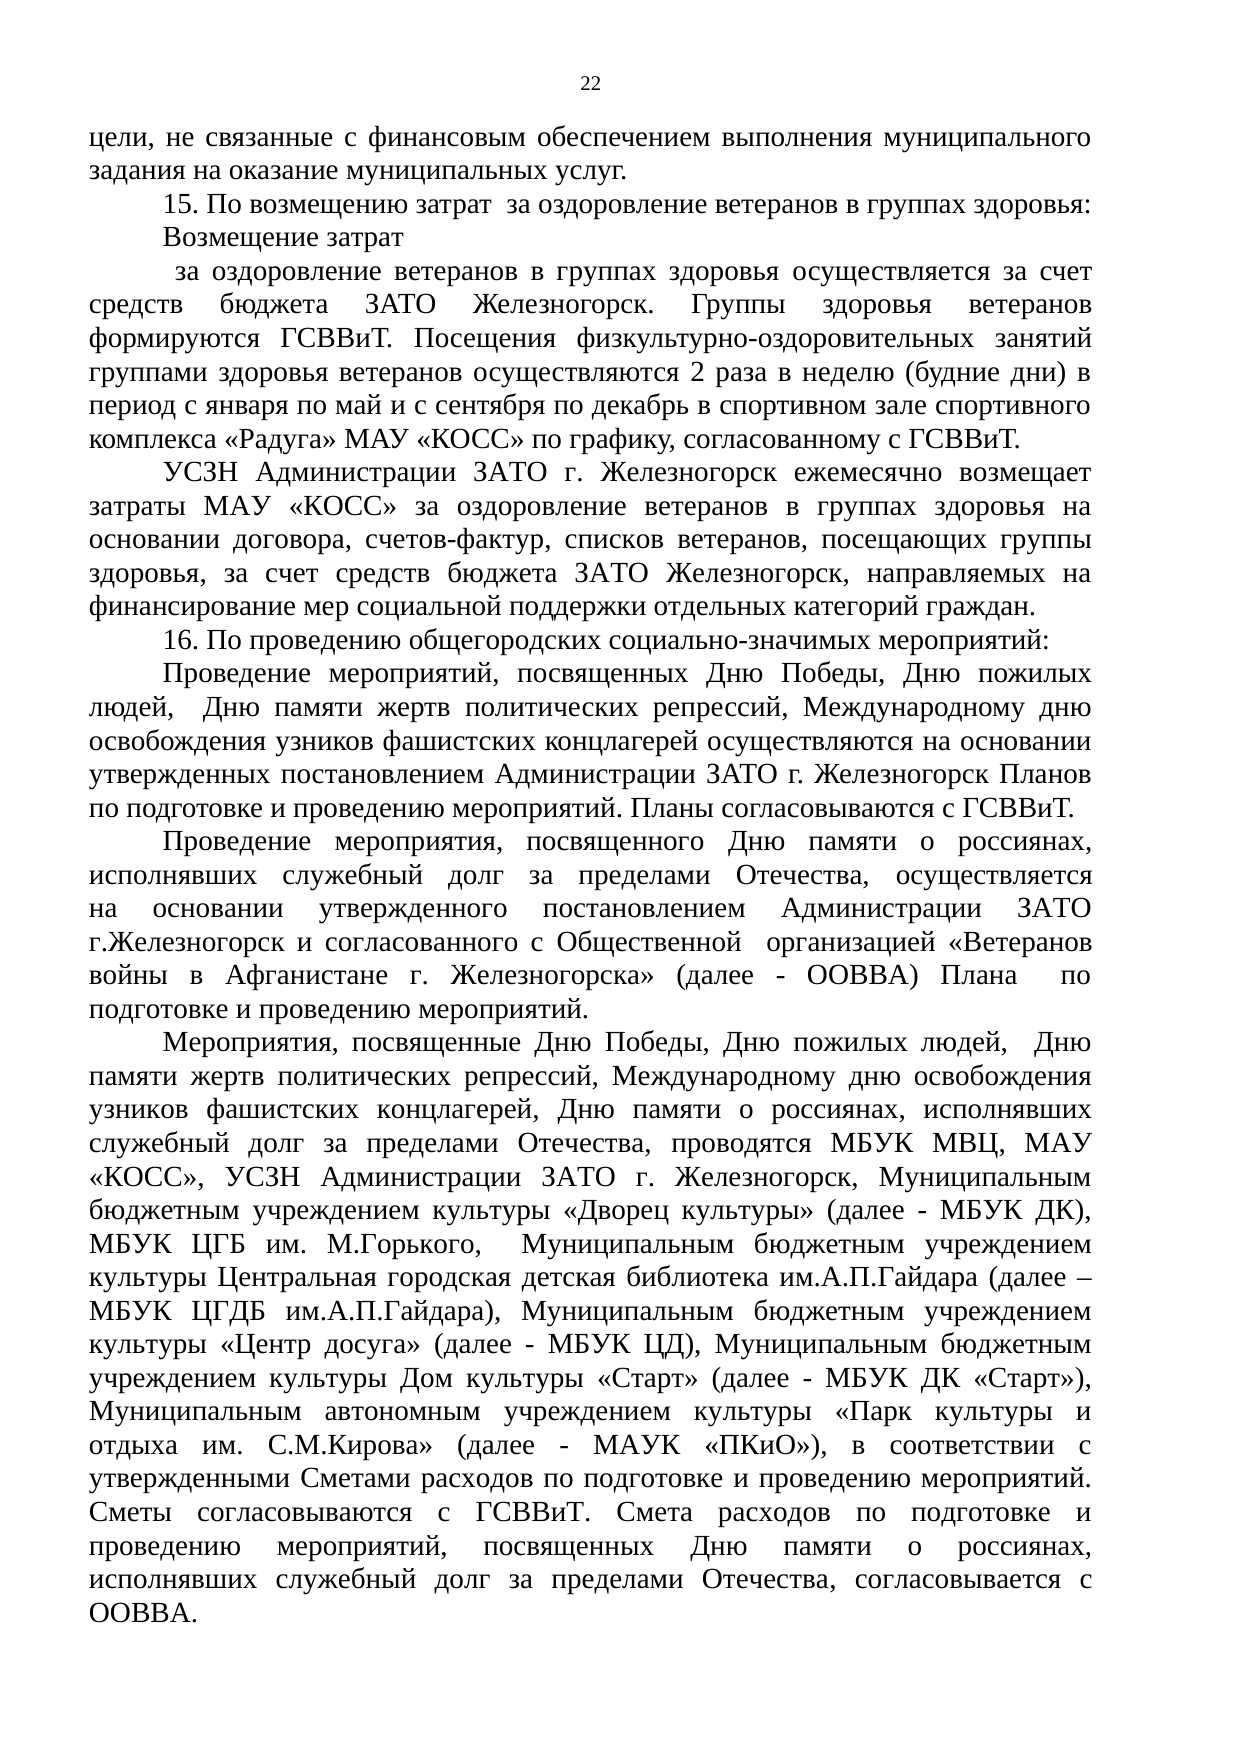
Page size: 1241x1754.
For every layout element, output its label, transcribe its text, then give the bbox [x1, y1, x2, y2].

text Мероприятия, посвященные Дню Победы, Дню пожилых людей, Дню памяти жертв политических репрессий, Международному дню освобождения узников фашистских концлагерей, Дню памяти о россиянах, исполнявших служебный долг за пределами Отечества, проводятся МБУК МВЦ, МАУ «КОСС», УСЗН Администрации ЗАТО г. Железногорск, Муниципальным бюджетным учреждением культуры «Дворец культуры» (далее - МБУК ДК), МБУК ЦГБ им. М.Горького, Муниципальным бюджетным учреждением культуры Центральная городская детская библиотека им.А.П.Гайдара (далее – МБУК ЦГДБ им.А.П.Гайдара), Муниципальным бюджетным учреждением культуры «Центр досуга» (далее - МБУК ЦД), Муниципальным бюджетным учреждением культуры Дом культуры «Старт» (далее - МБУК ДК «Старт»), Муниципальным автономным учреждением культуры «Парк культуры и отдыха им. С.М.Кирова» (далее - МАУК «ПКиО»), в соответствии с утвержденными Сметами расходов по подготовке и проведению мероприятий. Сметы согласовываются с ГСВВиТ. Смета расходов по подготовке и проведению мероприятий, посвященных Дню памяти о россиянах, исполнявших служебный долг за пределами Отечества, согласовывается с ООВВА. [89, 1024, 1092, 1628]
text Возмещение затрат [89, 219, 1092, 253]
text 16. По проведению общегородских социально-значимых мероприятий: [89, 622, 1092, 656]
text Проведение мероприятия, посвященного Дню памяти о россиянах, исполнявших служебный долг за пределами Отечества, осуществляется на основании утвержденного постановлением Администрации ЗАТО г.Железногорск и согласованного с Общественной организацией «Ветеранов войны в Афганистане г. Железногорска» (далее - ООВВА) Плана по подготовке и проведению мероприятий. [89, 823, 1092, 1024]
text за оздоровление ветеранов в группах здоровья осуществляется за счет средств бюджета ЗАТО Железногорск. Группы здоровья ветеранов формируются ГСВВиТ. Посещения физкультурно-оздоровительных занятий группами здоровья ветеранов осуществляются 2 раза в неделю (будние дни) в период с января по май и с сентября по декабрь в спортивном зале спортивного комплекса «Радуга» МАУ «КОСС» по графику, согласованному с ГСВВиТ. [89, 253, 1092, 454]
text УСЗН Администрации ЗАТО г. Железногорск ежемесячно возмещает затраты МАУ «КОСС» за оздоровление ветеранов в группах здоровья на основании договора, счетов-фактур, списков ветеранов, посещающих группы здоровья, за счет средств бюджета ЗАТО Железногорск, направляемых на финансирование мер социальной поддержки отдельных категорий граждан. [89, 454, 1092, 622]
text 15. По возмещению затрат за оздоровление ветеранов в группах здоровья: [89, 186, 1092, 219]
text Проведение мероприятий, посвященных Дню Победы, Дню пожилых людей, Дню памяти жертв политических репрессий, Международному дню освобождения узников фашистских концлагерей осуществляются на основании утвержденных постановлением Администрации ЗАТО г. Железногорск Планов по подготовке и проведению мероприятий. Планы согласовываются с ГСВВиТ. [89, 656, 1092, 823]
